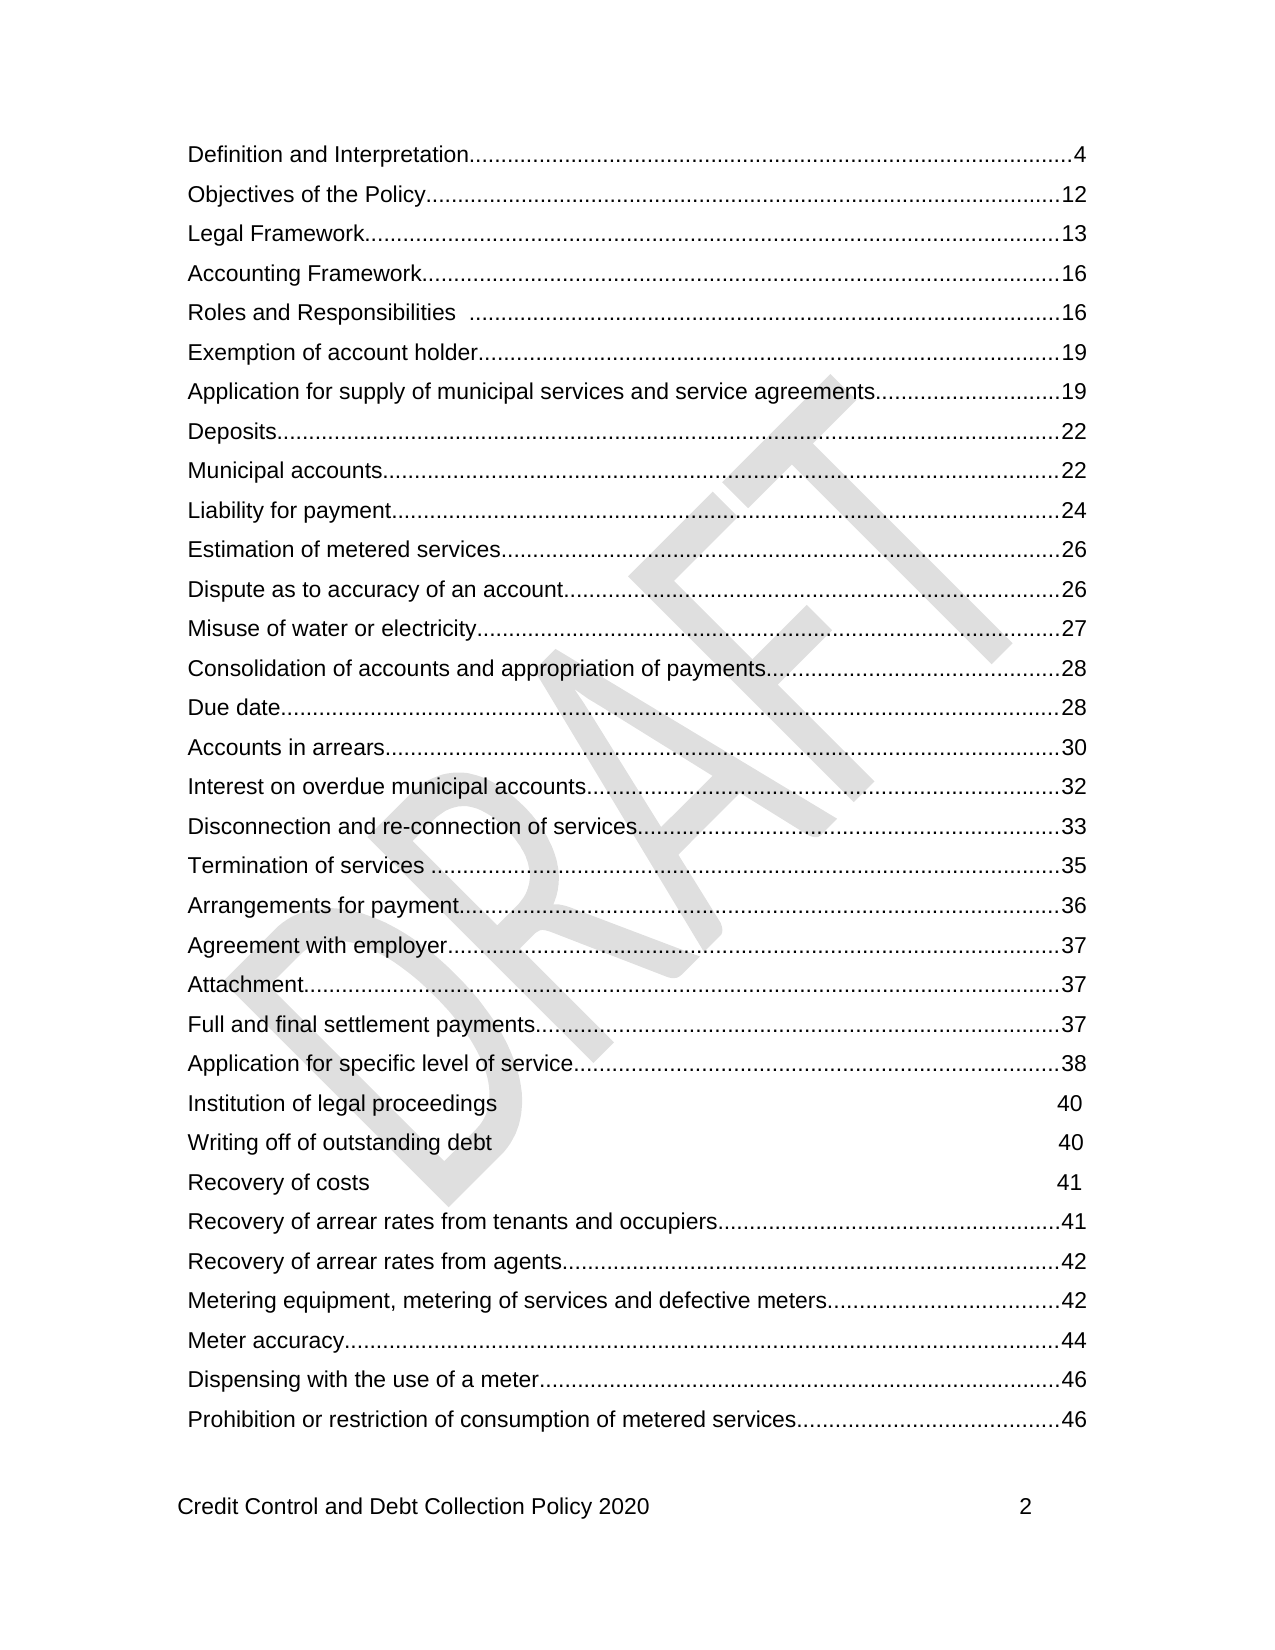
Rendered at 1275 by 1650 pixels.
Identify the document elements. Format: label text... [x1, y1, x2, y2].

text Misuse of water or electricity 27 [187, 615, 1102, 642]
text Recovery of costs 41 [187, 1169, 1102, 1195]
text Accounts in arrears 30 [187, 734, 1102, 760]
text Exemption of account holder 19 [187, 339, 1102, 365]
text Due date 28 [187, 694, 1102, 721]
text Estimation of metered services 26 [187, 536, 1102, 562]
text Deposits 22 [187, 418, 1102, 444]
text Arrangements for payment 36 [187, 892, 1102, 918]
text Definition and Interpretation 4 [187, 141, 1102, 167]
text Full and final settlement payments 37 [187, 1011, 1102, 1037]
text Agreement with employer 37 [187, 932, 1102, 958]
text Dispute as to accuracy of an account 26 [187, 576, 1102, 602]
text Application for supply of municipal services and service agreements 19 [187, 378, 1102, 404]
text Legal Framework 13 [187, 220, 1102, 246]
text Interest on overdue municipal accounts 32 [187, 773, 1102, 800]
text Objectives of the Policy 12 [187, 181, 1102, 207]
text Attachment 37 [187, 971, 1102, 998]
text Prohibition or restriction of consumption of metered services 46 [187, 1406, 1102, 1432]
text Consolidation of accounts and appropriation of payments 28 [187, 655, 1102, 681]
text Dispensing with the use of a meter 46 [187, 1366, 1102, 1393]
text Accounting Framework 16 [187, 259, 1102, 286]
text Municipal accounts 22 [187, 457, 1102, 483]
text Recovery of arrear rates from agents 42 [187, 1248, 1102, 1274]
text Meter accuracy 44 [187, 1327, 1102, 1353]
text Institution of legal proceedings 40 [187, 1090, 1102, 1116]
text Termination of services 35 [187, 852, 1102, 879]
text Recovery of arrear rates from tenants and occupiers 41 [187, 1208, 1102, 1234]
text Application for specific level of service 38 [187, 1050, 1102, 1077]
text Metering equipment, metering of services and defective meters 42 [187, 1287, 1102, 1313]
text Disconnection and re-connection of services 33 [187, 813, 1102, 839]
text Liability for payment 24 [187, 497, 1102, 523]
text Roles and Responsibilities 16 [187, 299, 1102, 325]
text Writing off of outstanding debt 40 [187, 1129, 1102, 1156]
